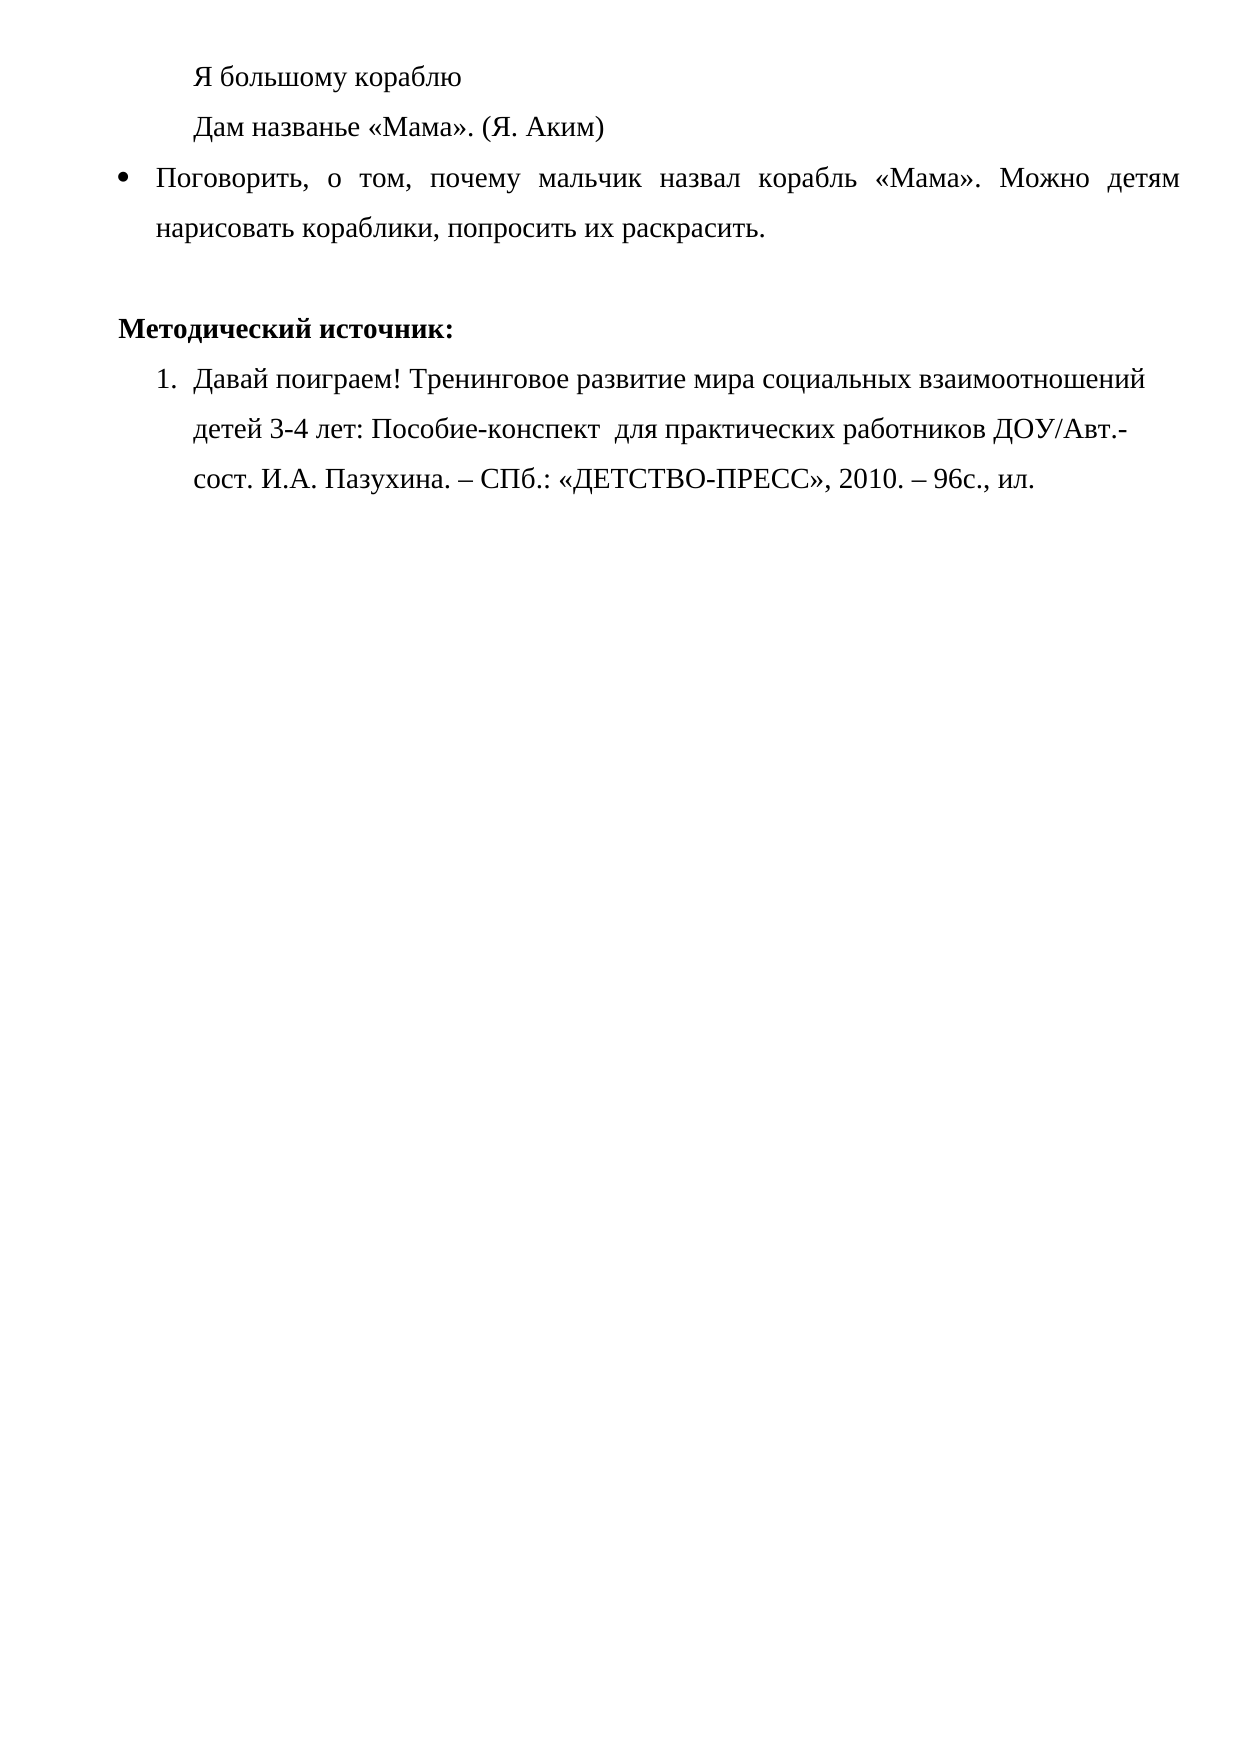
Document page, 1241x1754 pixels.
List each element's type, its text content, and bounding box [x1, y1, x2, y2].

list Я большому кораблю [193, 59, 1181, 93]
list Давай поиграем! Тренинговое развитие мира социальных взаимоотношений детей 3-4 лет: Пособие-конспект для практических работников ДОУ/Авт.-сост. И.А. Пазухина. – СПб.: «ДЕТСТВО-ПРЕСС», 2010. – 96с., ил. [156, 361, 1181, 495]
list Дам названье «Мама». (Я. Аким) [193, 109, 1181, 143]
list Поговорить, о том, почему мальчик назвал корабль «Мама». Можно детям нарисовать кораблики, попросить их раскрасить. [118, 160, 1181, 244]
text Методический источник: [118, 311, 1181, 344]
